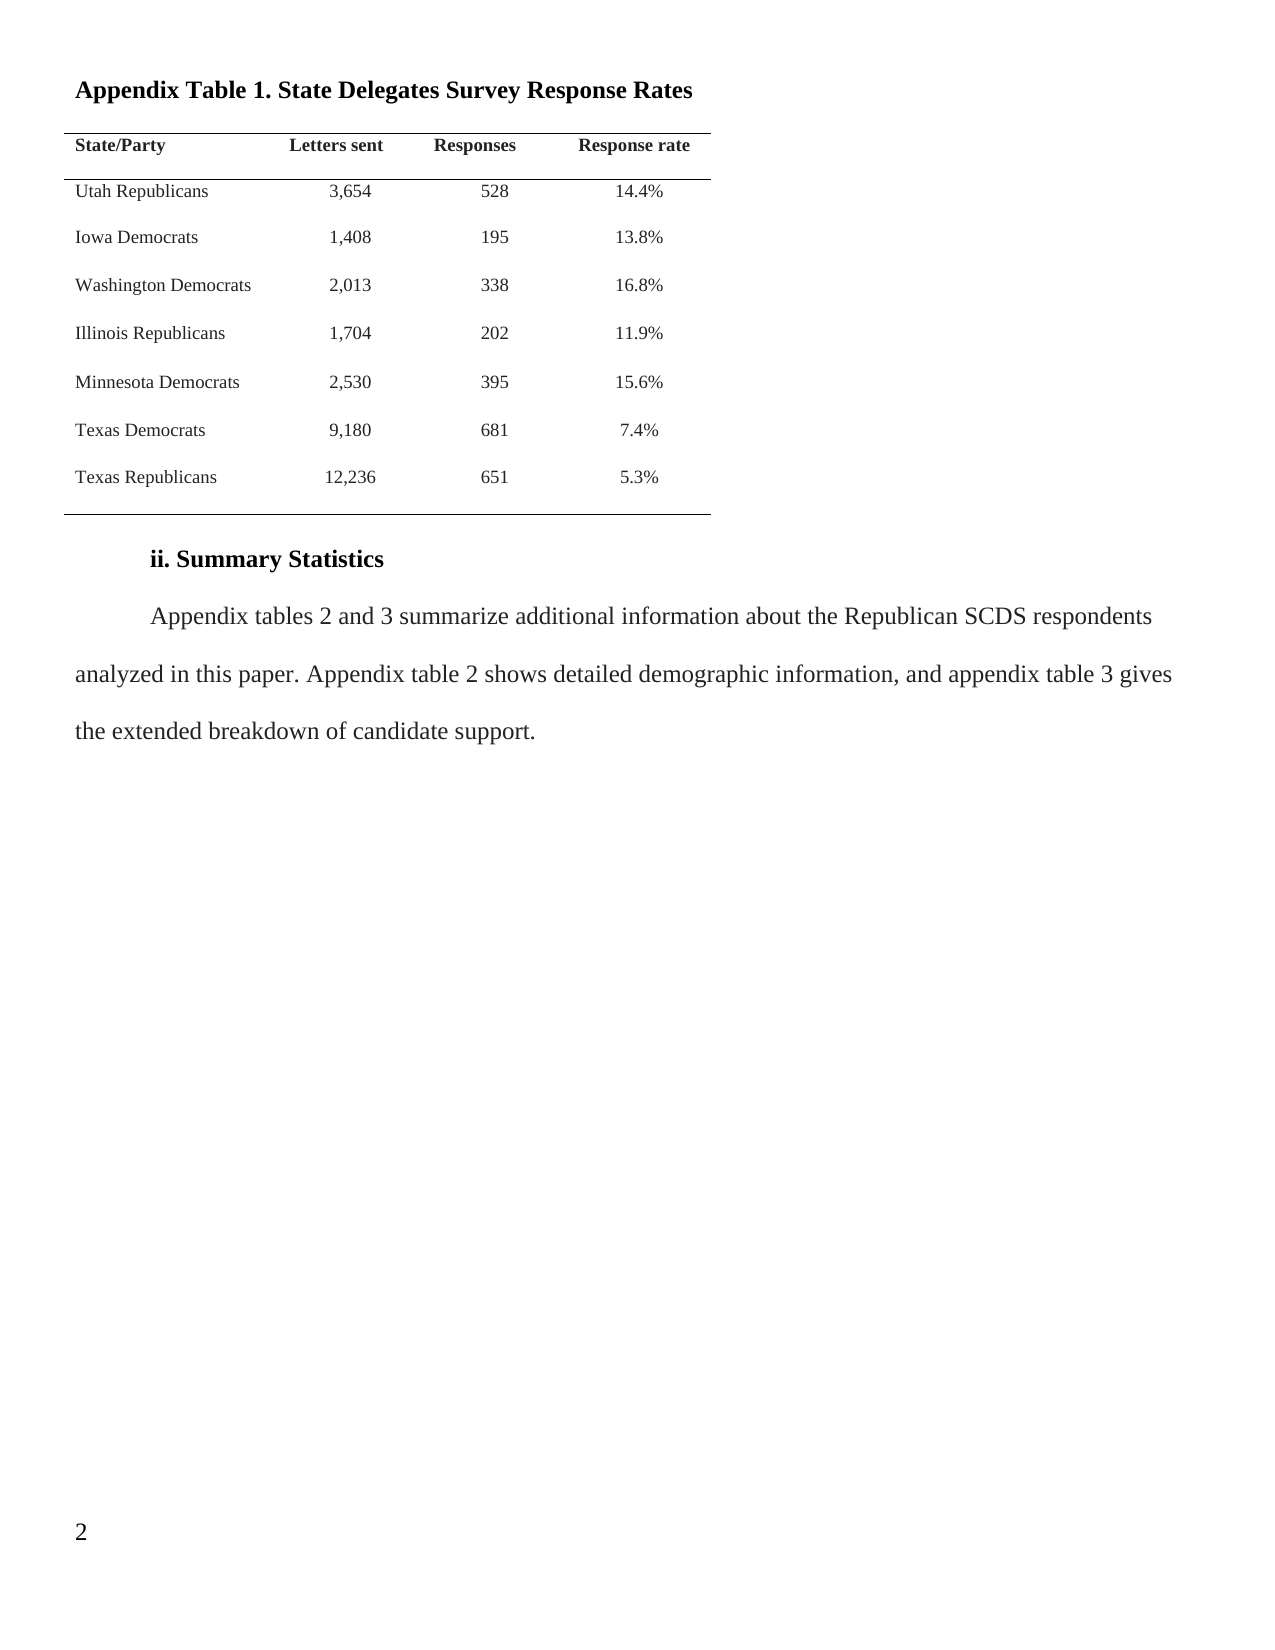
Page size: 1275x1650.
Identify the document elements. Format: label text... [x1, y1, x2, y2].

text Appendix tables 2 and 3 summarize additional information about the Republican SCDS respondents analyzed in this paper. Appendix table 2 shows detailed demographic information, and appendix table 3 gives the extended breakdown of candidate support. [75, 601, 1200, 745]
table_cell 202 [423, 322, 567, 371]
table_cell Texas Republicans [64, 466, 278, 514]
text ii. Summary Statistics [75, 544, 1200, 573]
table_cell 681 [423, 419, 567, 466]
table_header Letters sent [278, 134, 422, 178]
table_cell 15.6% [567, 371, 711, 419]
table_cell Iowa Democrats [64, 226, 278, 274]
table_cell Minnesota Democrats [64, 371, 278, 419]
table_cell 13.8% [567, 226, 711, 274]
table_cell Texas Democrats [64, 419, 278, 466]
table_cell 195 [423, 226, 567, 274]
text Appendix Table 1. State Delegates Survey Response Rates [75, 75, 1200, 104]
table_header Responses [423, 134, 567, 178]
table_cell 1,704 [278, 322, 422, 371]
table_cell 528 [423, 180, 567, 226]
table_cell 338 [423, 274, 567, 322]
table_cell 16.8% [567, 274, 711, 322]
table_cell 1,408 [278, 226, 422, 274]
table_cell 2,013 [278, 274, 422, 322]
table_cell 3,654 [278, 180, 422, 226]
table_cell Washington Democrats [64, 274, 278, 322]
table_cell 2,530 [278, 371, 422, 419]
table_cell 11.9% [567, 322, 711, 371]
table_cell Utah Republicans [64, 180, 278, 226]
table_header Response rate [567, 134, 711, 178]
table_cell 14.4% [567, 180, 711, 226]
table_cell 9,180 [278, 419, 422, 466]
table_cell Illinois Republicans [64, 322, 278, 371]
table_cell 12,236 [278, 466, 422, 514]
table_header State/Party [64, 134, 278, 178]
table_cell 395 [423, 371, 567, 419]
table_cell 651 [423, 466, 567, 514]
table_cell 7.4% [567, 419, 711, 466]
table_cell 5.3% [567, 466, 711, 514]
